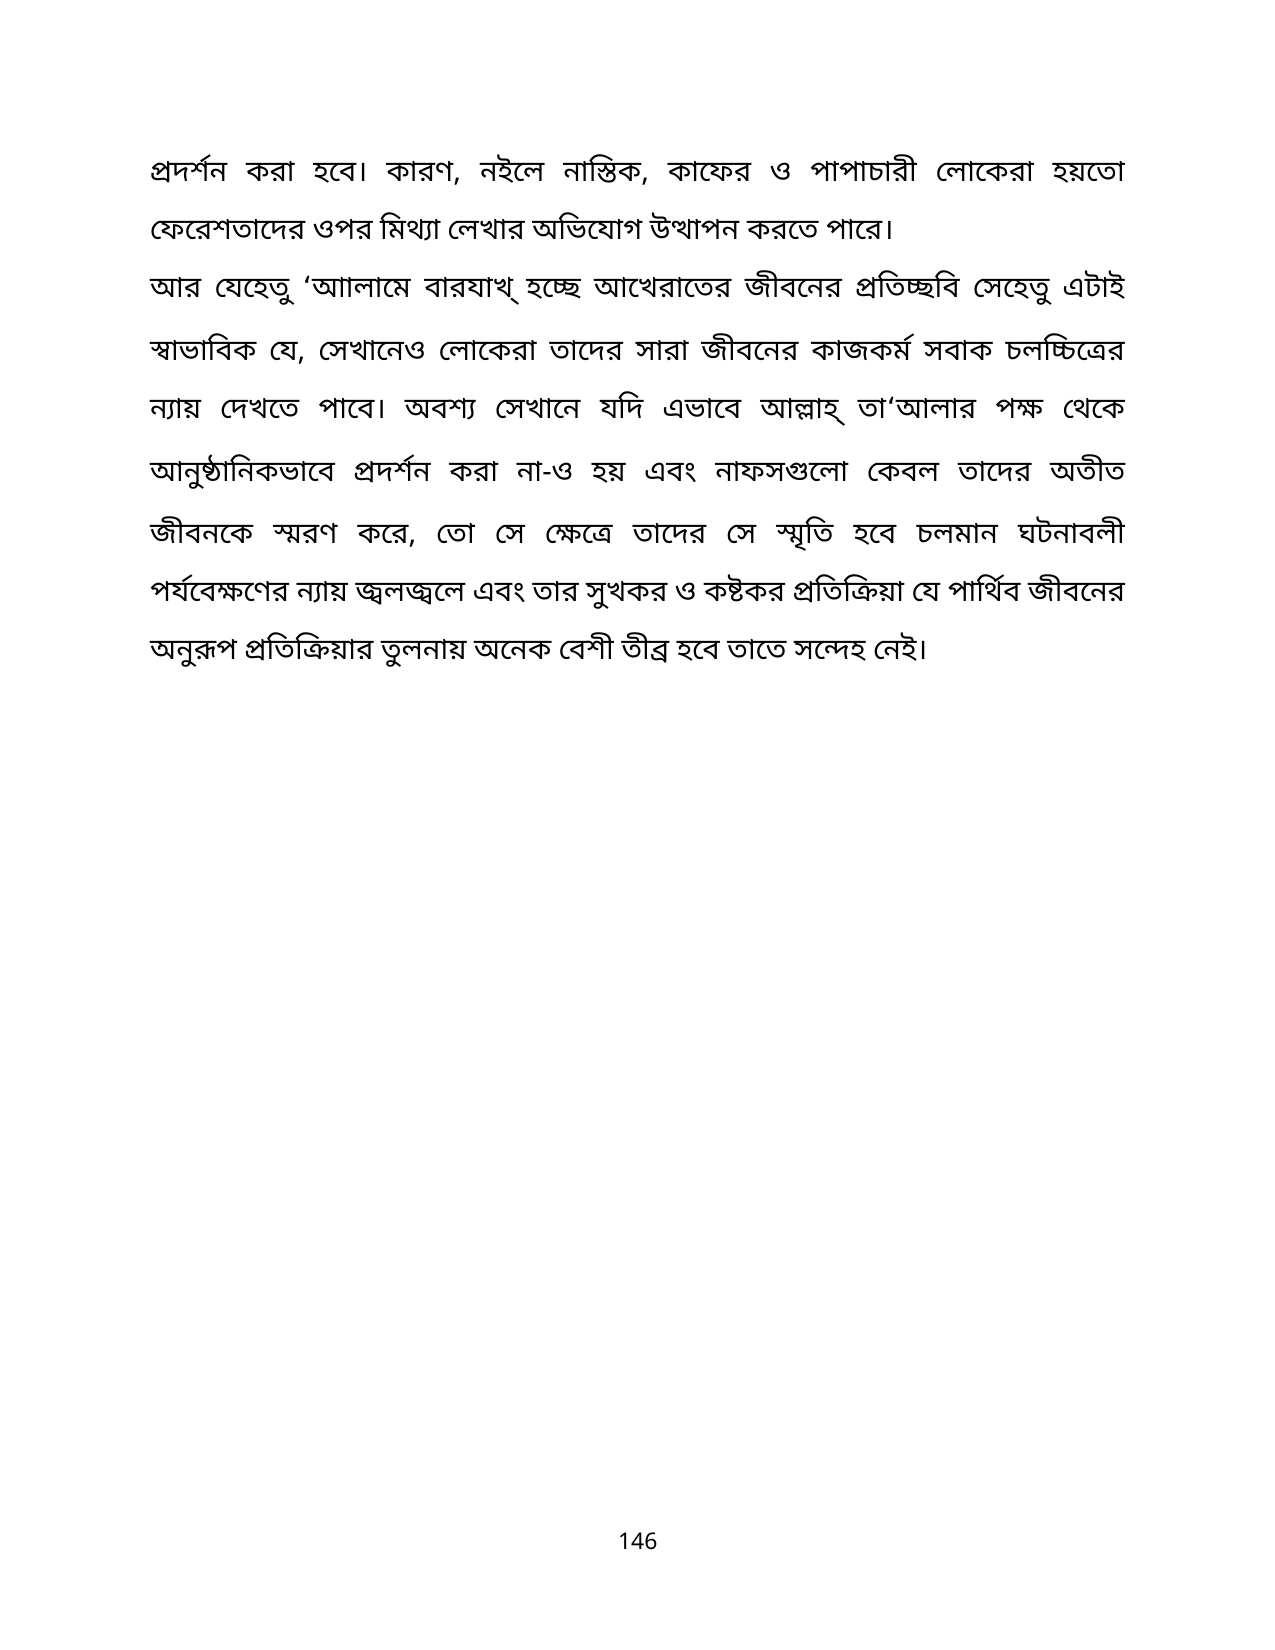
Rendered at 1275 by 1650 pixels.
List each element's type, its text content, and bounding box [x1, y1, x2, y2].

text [150, 150, 1125, 251]
text আর যেহেতু ‘আালামে বারযাখ্ হচ্ছে আখেরাতের জীবনের প্রতিচ্ছবি সেহেতু এটাই স্বাভাবিক যে, সেখানেও লোকেরা তাদের সারা জীবনের কাজকর্ম সবাক চলচ্চিত্রের ন্যায় দেখতে পাবে। অবশ্য সেখানে যদি এভাবে আল্লাহ্ তা‘আলার পক্ষ থেকে আনুষ্ঠানিকভাবে প্রদর্শন করা না-ও হয় এবং নাফসগুলো কেবল তাদের অতীত জীবনকে স্মরণ করে, তো সে ক্ষেত্রে তাদের সে স্মৃতি হবে চলমান ঘটনাবলী পর্যবেক্ষণের ন্যায় জ্বলজ্বলে এবং তার সুখকর ও কষ্টকর প্রতিক্রিয়া যে পার্থিব জীবনের অনুরূপ প্রতিক্রিয়ার তুলনায় অনেক বেশী তীব্র হবে তাতে সন্দেহ নেই। [150, 270, 1125, 672]
